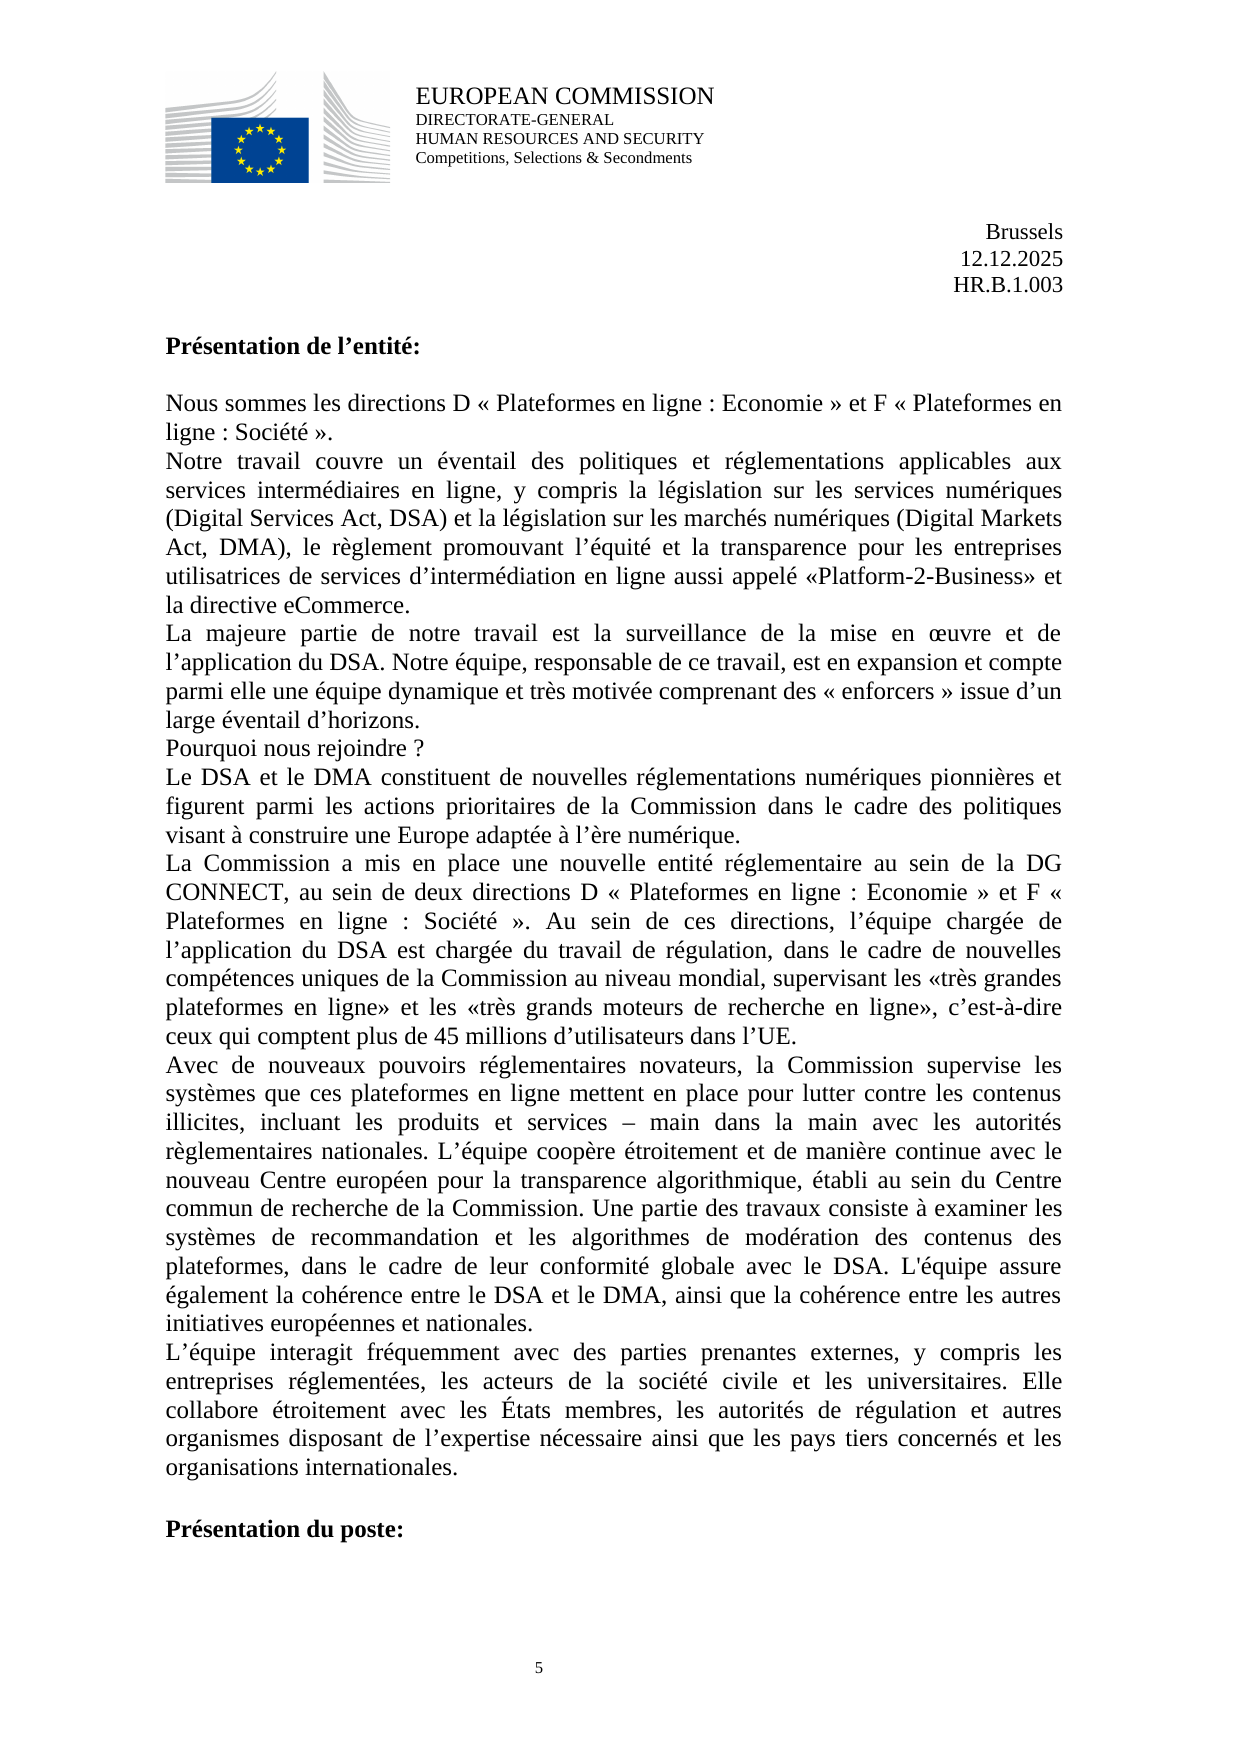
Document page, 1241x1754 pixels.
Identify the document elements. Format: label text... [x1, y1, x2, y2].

text Présentation du poste: [165, 1514, 1063, 1543]
text HR.B.1.003 [165, 271, 1063, 297]
text Présentation de l’entité: [165, 331, 1063, 360]
text La Commission a mis en place une nouvelle entité réglementaire au sein de la DG CONNECT, au sein de deux directions D « Plateformes en ligne : Economie » et F « Plateformes en ligne : Société ». Au sein de ces directions, l’équipe chargée de l’application du DSA est chargée du travail de régulation, dans le cadre de nouvelles compétences uniques de la Commission au niveau mondial, supervisant les «très grandes plateformes en ligne» et les «très grands moteurs de recherche en ligne», c’est-à-dire ceux qui comptent plus de 45 millions d’utilisateurs dans l’UE. [165, 848, 1063, 1050]
text Le DSA et le DMA constituent de nouvelles réglementations numériques pionnières et figurent parmi les actions prioritaires de la Commission dans le cadre des politiques visant à construire une Europe adaptée à l’ère numérique. [165, 762, 1063, 848]
text Brussels [165, 134, 1063, 245]
text Notre travail couvre un éventail des politiques et réglementations applicables aux services intermédiaires en ligne, y compris la législation sur les services numériques (Digital Services Act, DSA) et la législation sur les marchés numériques (Digital Markets Act, DMA), le règlement promouvant l’équité et la transparence pour les entreprises utilisatrices de services d’intermédiation en ligne aussi appelé «Platform-2-Business» et la directive eCommerce. [165, 446, 1063, 618]
text Nous sommes les directions D « Plateformes en ligne : Economie » et F « Plateformes en ligne : Société ». [165, 388, 1063, 446]
text Avec de nouveaux pouvoirs réglementaires novateurs, la Commission supervise les systèmes que ces plateformes en ligne mettent en place pour lutter contre les contenus illicites, incluant les produits et services – main dans la main avec les autorités règlementaires nationales. L’équipe coopère étroitement et de manière continue avec le nouveau Centre européen pour la transparence algorithmique, établi au sein du Centre commun de recherche de la Commission. Une partie des travaux consiste à examiner les systèmes de recommandation et les algorithmes de modération des contenus des plateformes, dans le cadre de leur conformité globale avec le DSA. L'équipe assure également la cohérence entre le DSA et le DMA, ainsi que la cohérence entre les autres initiatives européennes et nationales. [165, 1050, 1063, 1337]
text L’équipe interagit fréquemment avec des parties prenantes externes, y compris les entreprises réglementées, les acteurs de la société civile et les universitaires. Elle collabore étroitement avec les États membres, les autorités de régulation et autres organismes disposant de l’expertise nécessaire ainsi que les pays tiers concernés et les organisations internationales. [165, 1337, 1063, 1481]
text Pourquoi nous rejoindre ? [165, 733, 1063, 762]
picture [165, 71, 391, 183]
text 12.12.2025 [165, 245, 1063, 271]
text La majeure partie de notre travail est la surveillance de la mise en œuvre et de l’application du DSA. Notre équipe, responsable de ce travail, est en expansion et compte parmi elle une équipe dynamique et très motivée comprenant des « enforcers » issue d’un large éventail d’horizons. [165, 618, 1063, 733]
